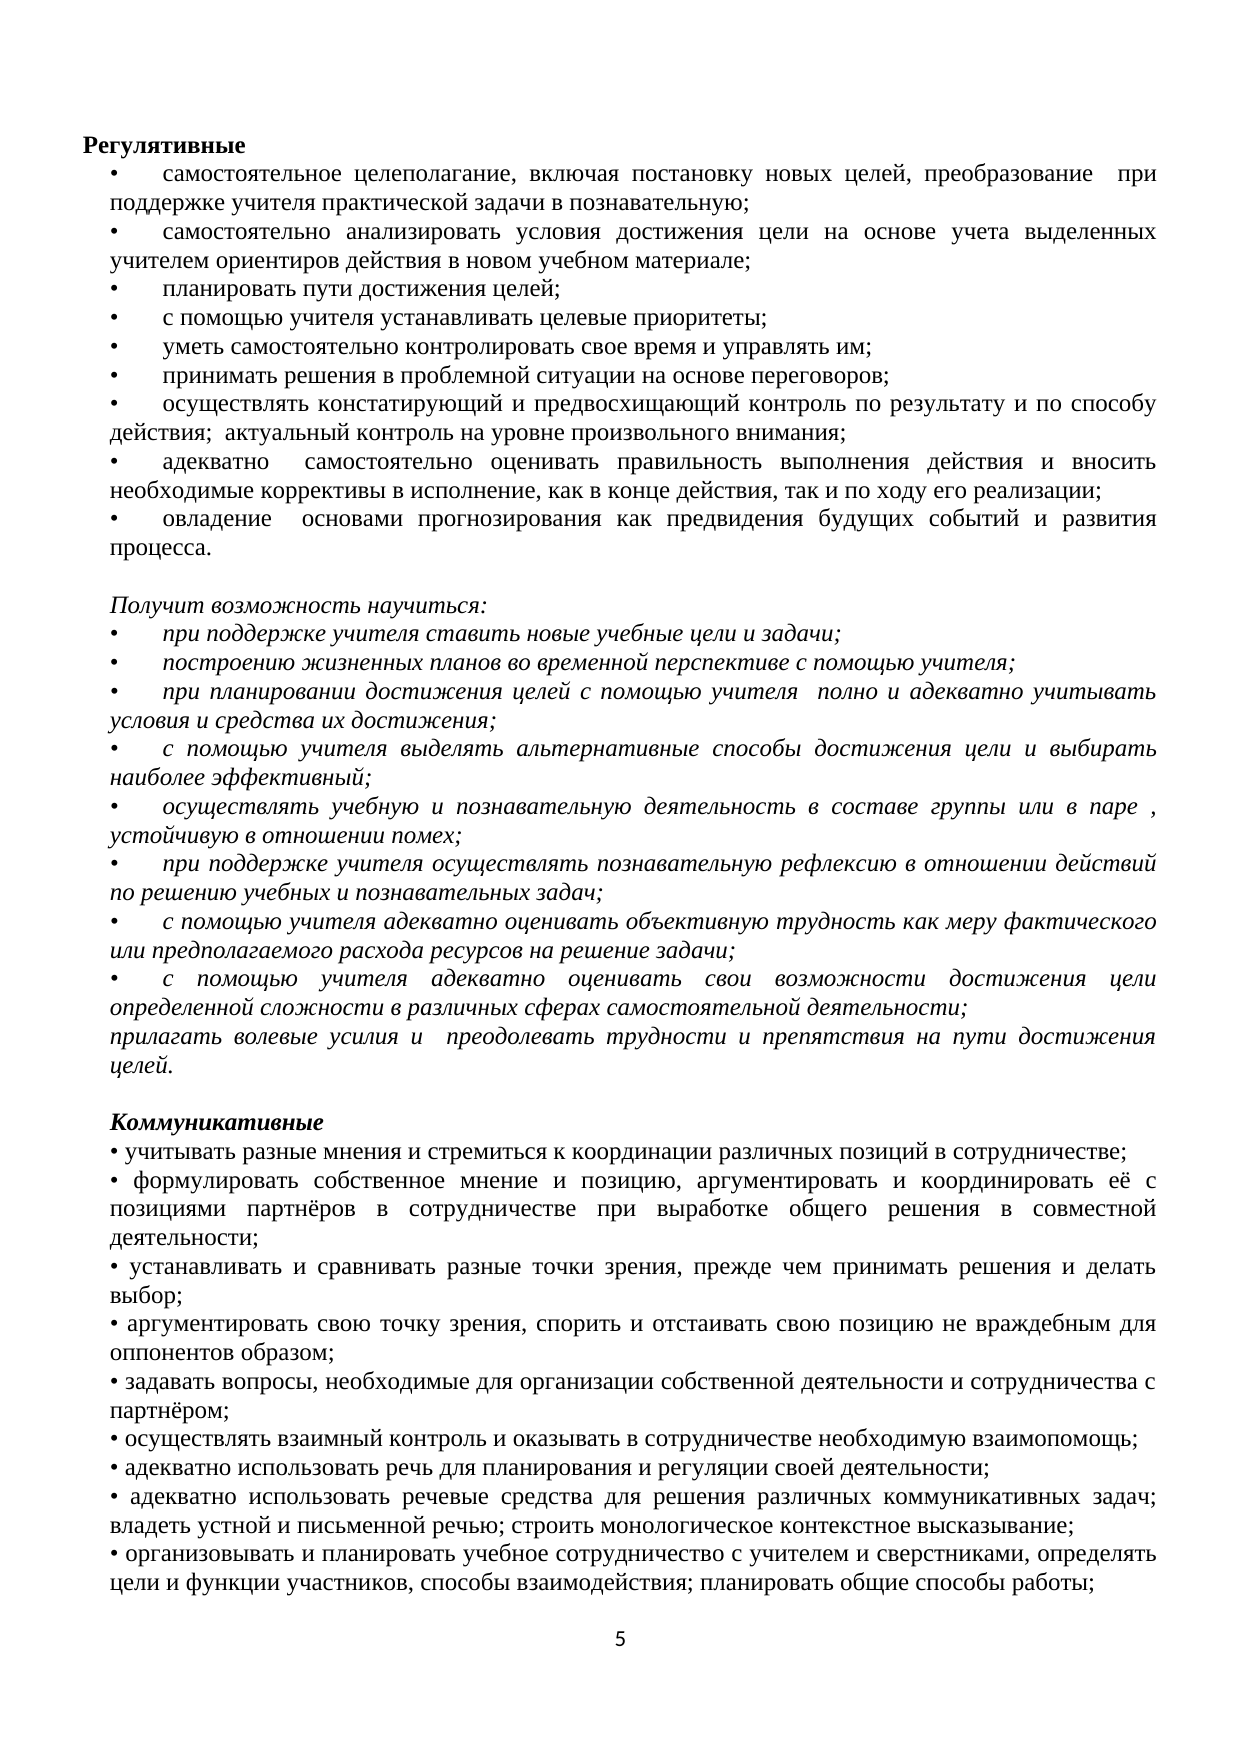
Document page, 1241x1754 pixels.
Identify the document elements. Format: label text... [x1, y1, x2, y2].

text • организовывать и планировать учебное сотрудничество с учителем и сверстниками, определять цели и функции участников, способы взаимодействия; планировать общие способы работы; [109, 1538, 1157, 1596]
text • с помощью учителя адекватно оценивать свои возможности достижения цели определенной сложности в различных сферах самостоятельной деятельности; [109, 963, 1157, 1021]
text • устанавливать и сравнивать разные точки зрения, прежде чем принимать решения и делать выбор; [109, 1251, 1157, 1308]
text Получит возможность научиться: [109, 590, 1157, 618]
text • самостоятельно анализировать условия достижения цели на основе учета выделенных учителем ориентиров действия в новом учебном материале; [109, 216, 1157, 273]
text • осуществлять взаимный контроль и оказывать в сотрудничестве необходимую взаимопомощь; [109, 1423, 1157, 1452]
text • аргументировать свою точку зрения, спорить и отстаивать свою позицию не враждебным для оппонентов образом; [109, 1308, 1157, 1366]
text • задавать вопросы, необходимые для организации собственной деятельности и сотрудничества с партнёром; [109, 1366, 1157, 1423]
text • осуществлять констатирующий и предвосхищающий контроль по результату и по способу действия; актуальный контроль на уровне произвольного внимания; [109, 388, 1157, 446]
text Коммуникативные [109, 1107, 1157, 1136]
text • учитывать разные мнения и стремиться к координации различных позиций в сотрудничестве; [109, 1136, 1157, 1165]
text • при поддержке учителя ставить новые учебные цели и задачи; [109, 618, 1157, 647]
text • самостоятельное целеполагание, включая постановку новых целей, преобразование при поддержке учителя практической задачи в познавательную; [109, 158, 1157, 216]
text • осуществлять учебную и познавательную деятельность в составе группы или в паре , устойчивую в отношении помех; [109, 791, 1157, 848]
text Регулятивные [83, 130, 1157, 158]
text • при планировании достижения целей с помощью учителя полно и адекватно учитывать условия и средства их достижения; [109, 676, 1157, 733]
text • уметь самостоятельно контролировать свое время и управлять им; [109, 331, 1157, 360]
text • адекватно использовать речь для планирования и регуляции своей деятельности; [109, 1452, 1157, 1481]
text • адекватно использовать речевые средства для решения различных коммуникативных задач; владеть устной и письменной речью; строить монологическое контекстное высказывание; [109, 1481, 1157, 1538]
text • планировать пути достижения целей; [109, 273, 1157, 302]
text • при поддержке учителя осуществлять познавательную рефлексию в отношении действий по решению учебных и познавательных задач; [109, 848, 1157, 906]
text • построению жизненных планов во временной перспективе с помощью учителя; [109, 647, 1157, 676]
text • овладение основами прогнозирования как предвидения будущих событий и развития процесса. [109, 503, 1157, 561]
text • с помощью учителя выделять альтернативные способы достижения цели и выбирать наиболее эффективный; [109, 733, 1157, 791]
text прилагать волевые усилия и преодолевать трудности и препятствия на пути достижения целей. [109, 1021, 1157, 1078]
text • формулировать собственное мнение и позицию, аргументировать и координировать её с позициями партнёров в сотрудничестве при выработке общего решения в совместной деятельности; [109, 1165, 1157, 1251]
text • с помощью учителя адекватно оценивать объективную трудность как меру фактического или предполагаемого расхода ресурсов на решение задачи; [109, 906, 1157, 963]
text • адекватно самостоятельно оценивать правильность выполнения действия и вносить необходимые коррективы в исполнение, как в конце действия, так и по ходу его реализации; [109, 446, 1157, 503]
text • с помощью учителя устанавливать целевые приоритеты; [109, 302, 1157, 331]
text • принимать решения в проблемной ситуации на основе переговоров; [109, 360, 1157, 388]
